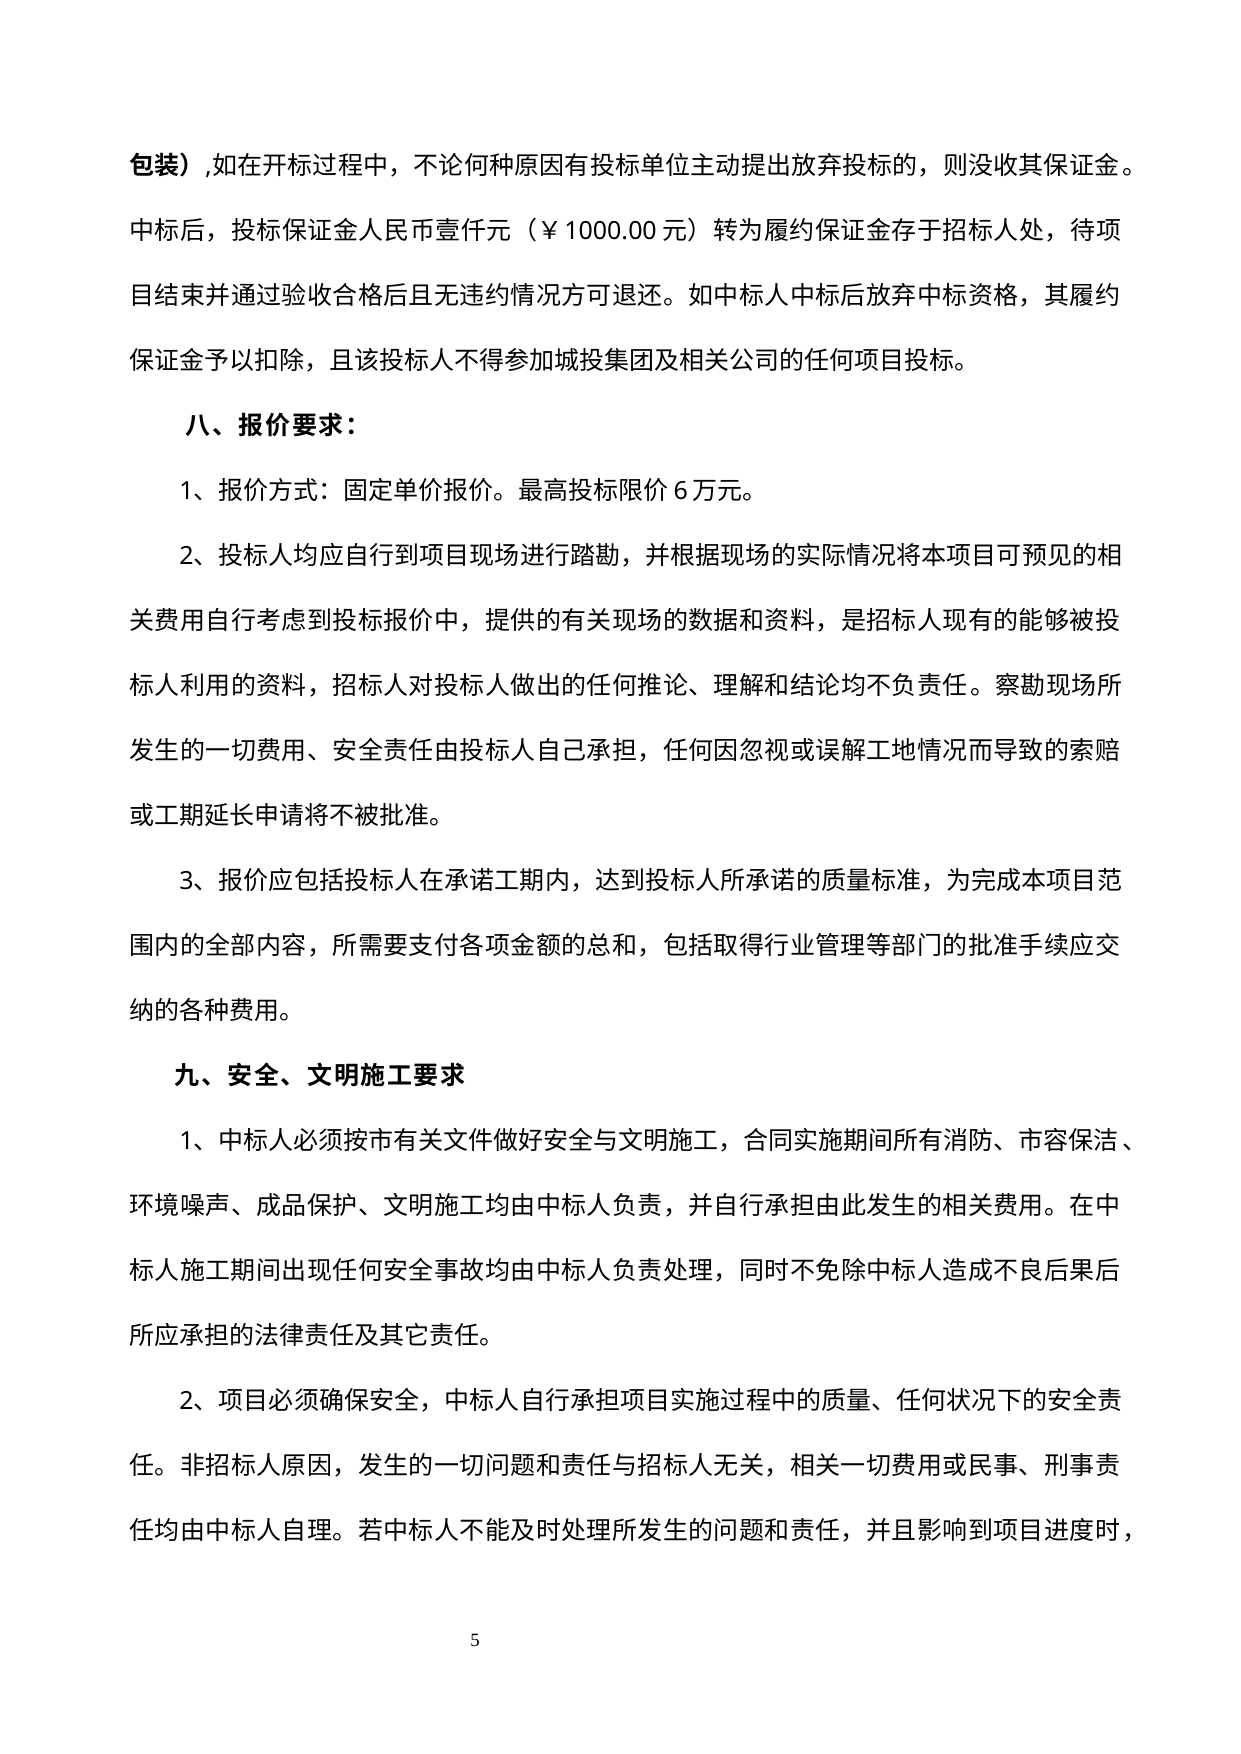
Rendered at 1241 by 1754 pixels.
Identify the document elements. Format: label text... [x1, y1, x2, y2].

text 3、报价应包括投标人在承诺工期内，达到投标人所承诺的质量标准，为完成本项目范围内的全部内容，所需要支付各项金额的总和，包括取得行业管理等部门的批准手续应交纳的各种费用。 [129, 846, 1122, 1041]
text 九、安全、文明施工要求 [118, 1041, 1122, 1106]
text 1、报价方式：固定单价报价。最高投标限价6万元。 [129, 456, 1122, 521]
text 1、中标人必须按市有关文件做好安全与文明施工，合同实施期间所有消防、市容保洁、环境噪声、成品保护、文明施工均由中标人负责，并自行承担由此发生的相关费用。在中标人施工期间出现任何安全事故均由中标人负责处理，同时不免除中标人造成不良后果后所应承担的法律责任及其它责任。 [129, 1106, 1122, 1366]
list 报价要求： [129, 391, 1122, 456]
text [129, 131, 1122, 391]
text 2、投标人均应自行到项目现场进行踏勘，并根据现场的实际情况将本项目可预见的相关费用自行考虑到投标报价中，提供的有关现场的数据和资料，是招标人现有的能够被投标人利用的资料，招标人对投标人做出的任何推论、理解和结论均不负责任。察勘现场所发生的一切费用、安全责任由投标人自己承担，任何因忽视或误解工地情况而导致的索赔或工期延长申请将不被批准。 [129, 521, 1122, 846]
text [129, 1366, 1122, 1561]
